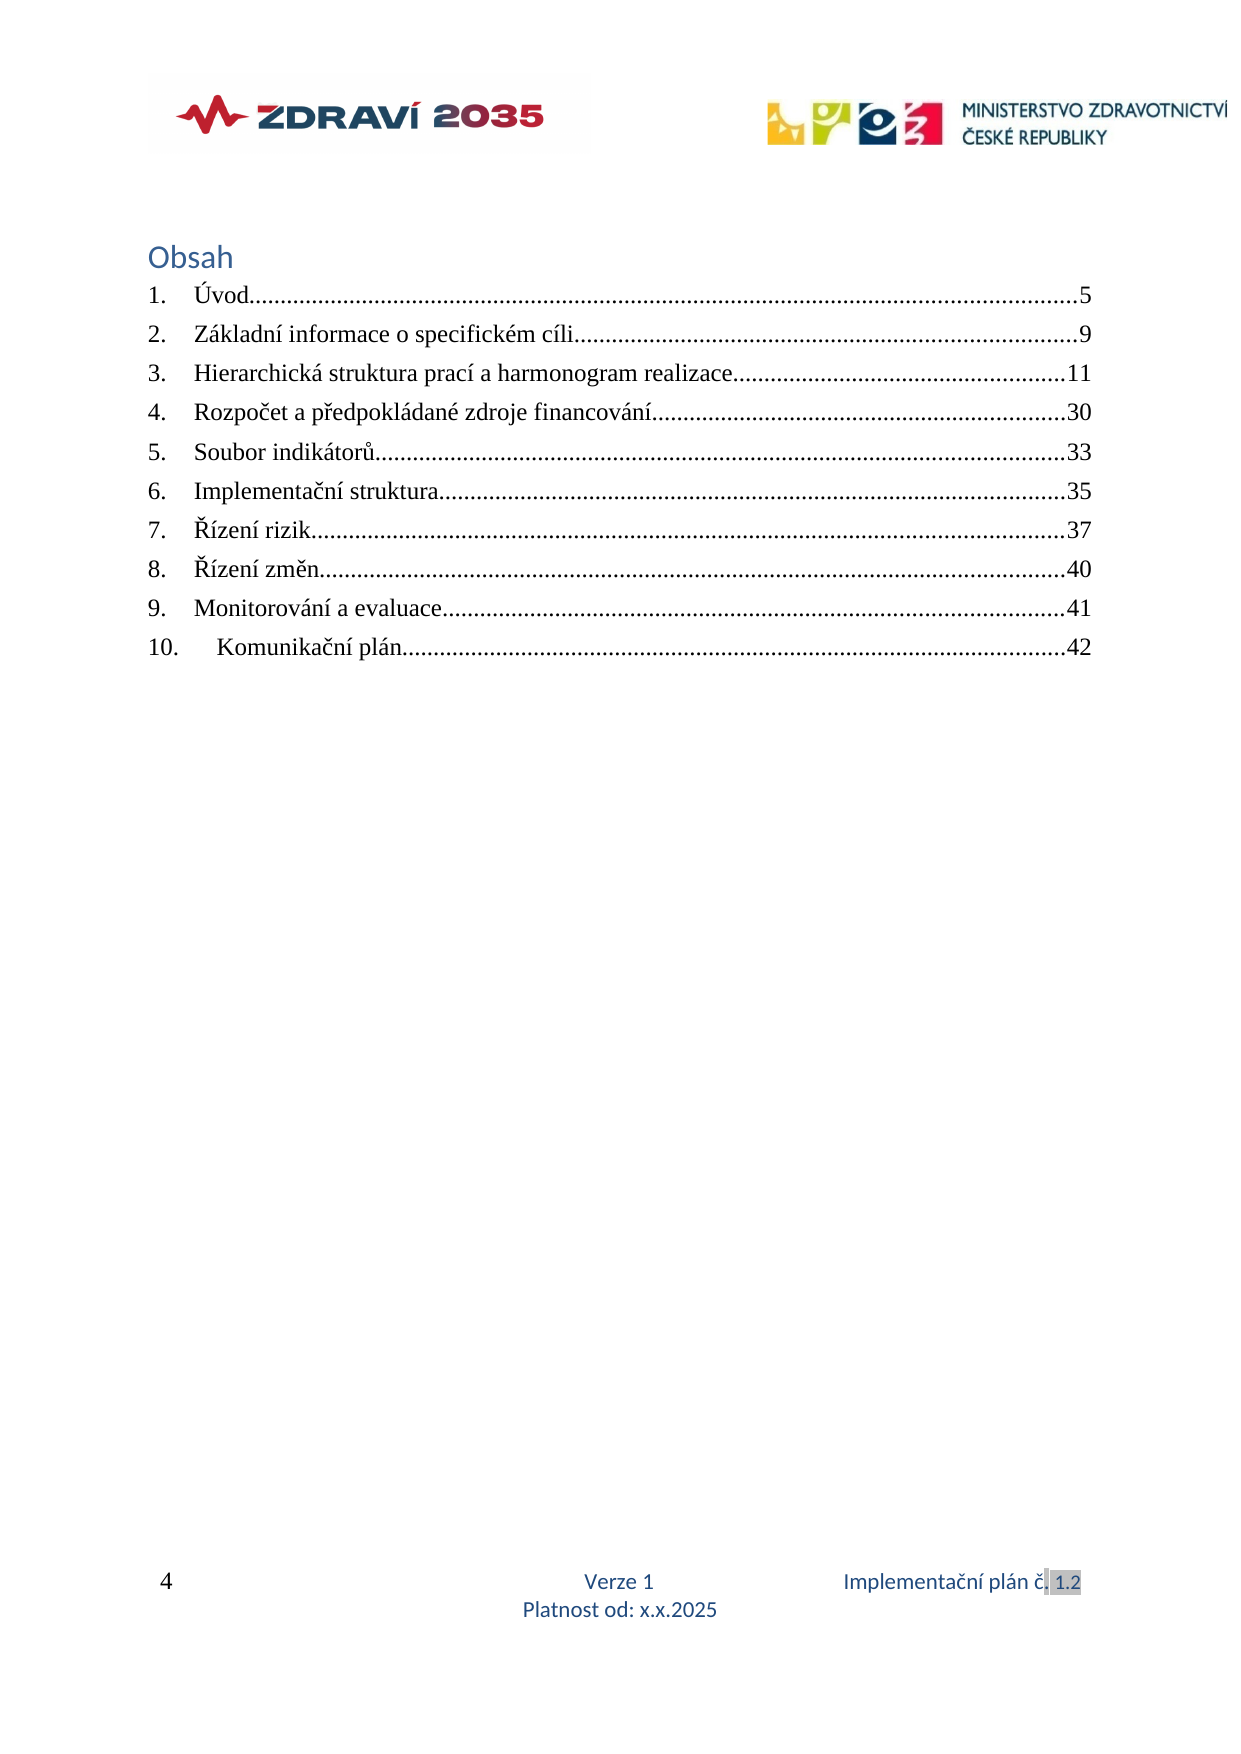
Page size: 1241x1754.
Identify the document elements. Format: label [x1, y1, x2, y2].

picture [767, 99, 1228, 145]
picture [147, 73, 592, 154]
